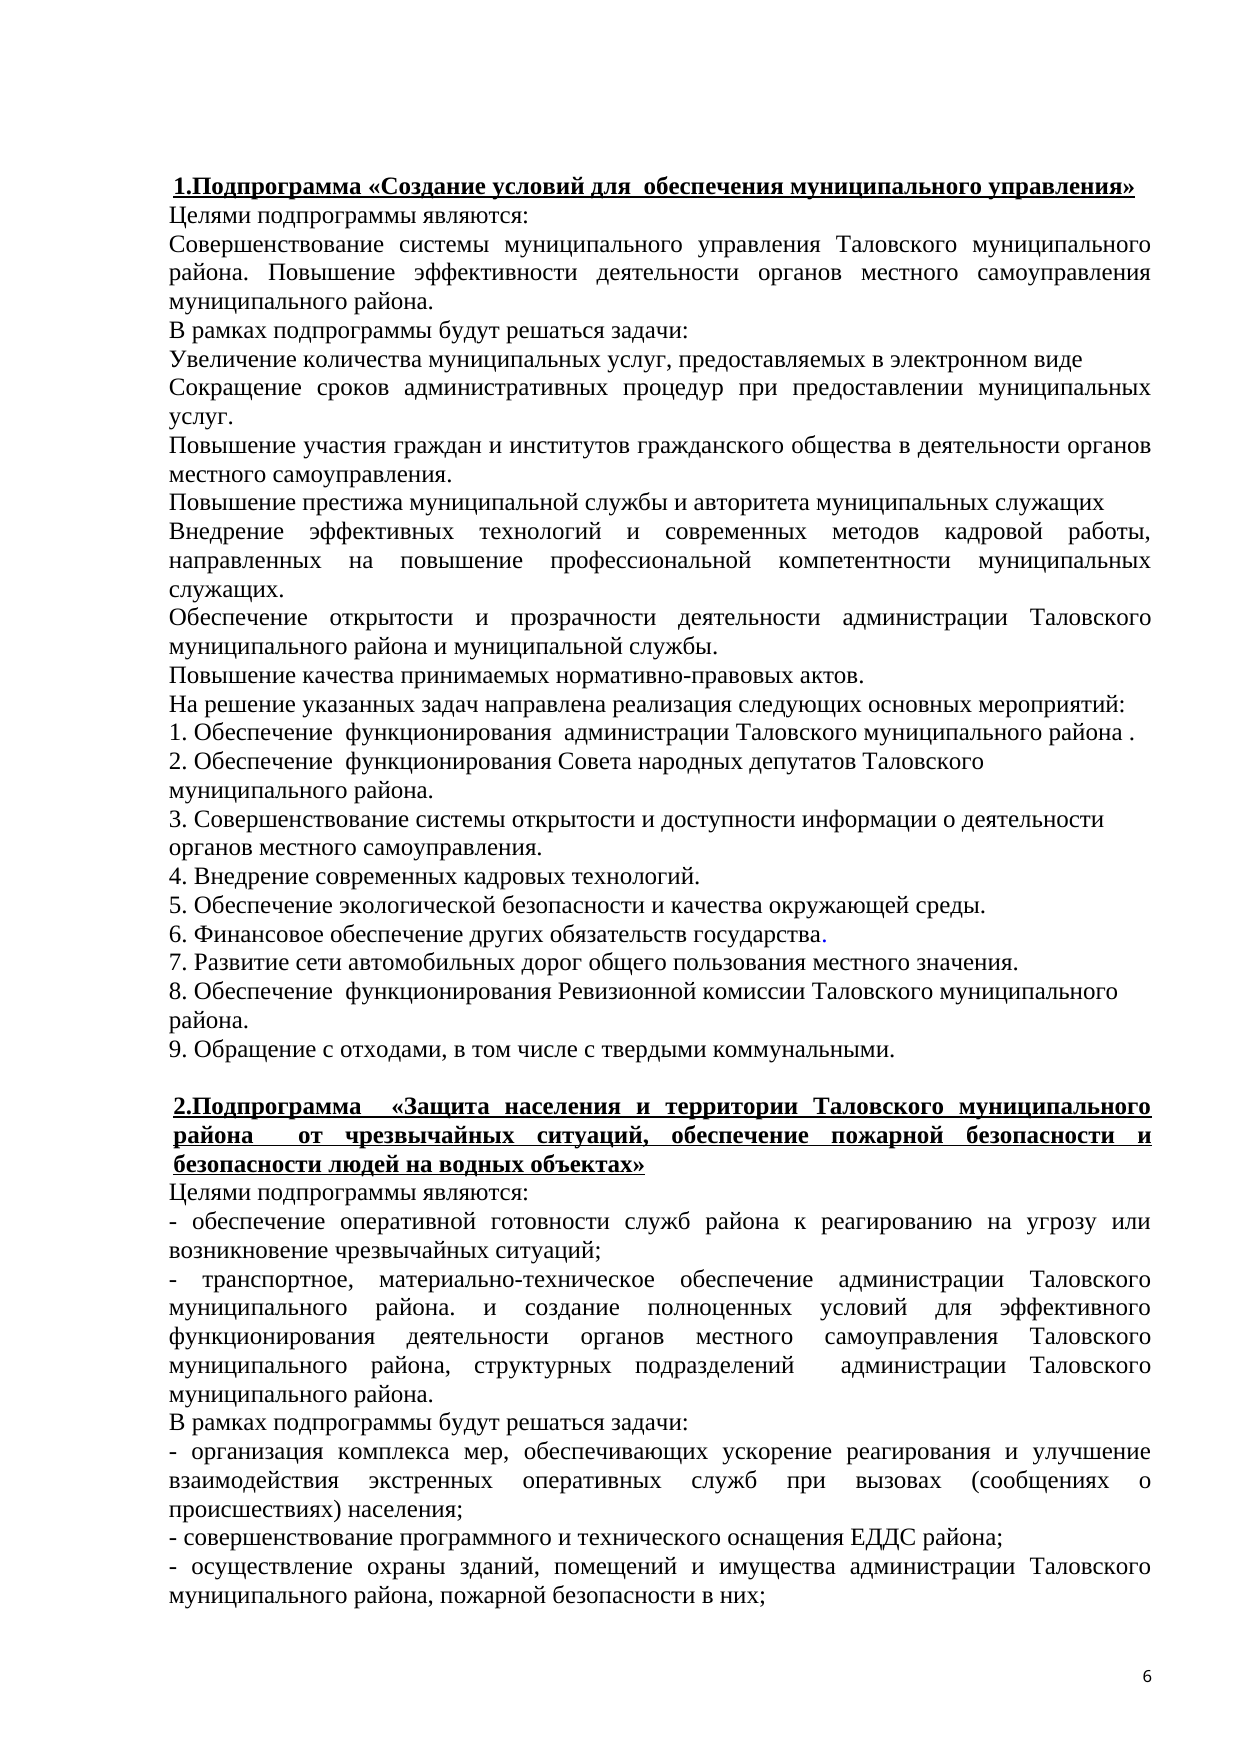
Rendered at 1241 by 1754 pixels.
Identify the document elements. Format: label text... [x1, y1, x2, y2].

text Внедрение эффективных технологий и современных методов кадровой работы, направленных на повышение профессиональной компетентности муниципальных служащих. [169, 516, 1152, 602]
text - организация комплекса мер, обеспечивающих ускорение реагирования и улучшение взаимодействия экстренных оперативных служб при вызовах (сообщениях о происшествиях) населения; [169, 1436, 1152, 1522]
text В рамках подпрограммы будут решаться задачи: [169, 315, 1152, 344]
text 4. Внедрение современных кадровых технологий. [169, 861, 1152, 890]
text Увеличение количества муниципальных услуг, предоставляемых в электронном виде [169, 344, 1152, 372]
text Целями подпрограммы являются: [169, 200, 1152, 229]
text 8. Обеспечение функционирования Ревизионной комиссии Таловского муниципального района. [169, 976, 1152, 1034]
text 5. Обеспечение экологической безопасности и качества окружающей среды. [169, 890, 1152, 919]
text 9. Обращение с отходами, в том числе с твердыми коммунальными. [169, 1034, 1152, 1062]
text Повышение участия граждан и институтов гражданского общества в деятельности органов местного самоуправления. [169, 430, 1152, 487]
text Повышение качества принимаемых нормативно-правовых актов. [169, 660, 1152, 689]
text 6. Финансовое обеспечение других обязательств государства. [169, 919, 1152, 947]
text Целями подпрограммы являются: [169, 1177, 1152, 1206]
text 2.Подпрограмма «Защита населения и территории Таловского муниципального района от чрезвычайных ситуаций, обеспечение пожарной безопасности и безопасности людей на водных объектах» [173, 1118, 1152, 1145]
text На решение указанных задач направлена реализация следующих основных мероприятий: [169, 689, 1152, 717]
text 2.Подпрограмма «Защита населения и территории Таловского муниципального района от чрезвычайных ситуаций, обеспечение пожарной безопасности и безопасности людей на водных объектах» [173, 1091, 1152, 1116]
text - совершенствование программного и технического оснащения ЕДДС района; [169, 1522, 1152, 1551]
text - осуществление охраны зданий, помещений и имущества администрации Таловского муниципального района, пожарной безопасности в них; [169, 1551, 1152, 1609]
text 3. Совершенствование системы открытости и доступности информации о деятельности органов местного самоуправления. [169, 804, 1152, 861]
text 1. Обеспечение функционирования администрации Таловского муниципального района . [169, 717, 1152, 746]
text Сокращение сроков административных процедур при предоставлении муниципальных услуг. [169, 372, 1152, 430]
text 7. Развитие сети автомобильных дорог общего пользования местного значения. [169, 947, 1152, 976]
text 1.Подпрограмма «Создание условий для обеспечения муниципального управления» [173, 171, 1152, 200]
text - обеспечение оперативной готовности служб района к реагированию на угрозу или возникновение чрезвычайных ситуаций; [169, 1206, 1152, 1264]
text Совершенствование системы муниципального управления Таловского муниципального района. Повышение эффективности деятельности органов местного самоуправления муниципального района. [169, 229, 1152, 315]
text - транспортное, материально-техническое обеспечение администрации Таловского муниципального района. и создание полноценных условий для эффективного функционирования деятельности органов местного самоуправления Таловского муниципального района, структурных подразделений администрации Таловского муниципального района. [169, 1264, 1152, 1407]
text Обеспечение открытости и прозрачности деятельности администрации Таловского муниципального района и муниципальной службы. [169, 602, 1152, 660]
text 2.Подпрограмма «Защита населения и территории Таловского муниципального района от чрезвычайных ситуаций, обеспечение пожарной безопасности и безопасности людей на водных объектах» [173, 1146, 1152, 1177]
text В рамках подпрограммы будут решаться задачи: [169, 1407, 1152, 1436]
text 2. Обеспечение функционирования Совета народных депутатов Таловского муниципального района. [169, 746, 1152, 804]
text Повышение престижа муниципальной службы и авторитета муниципальных служащих [169, 487, 1152, 516]
